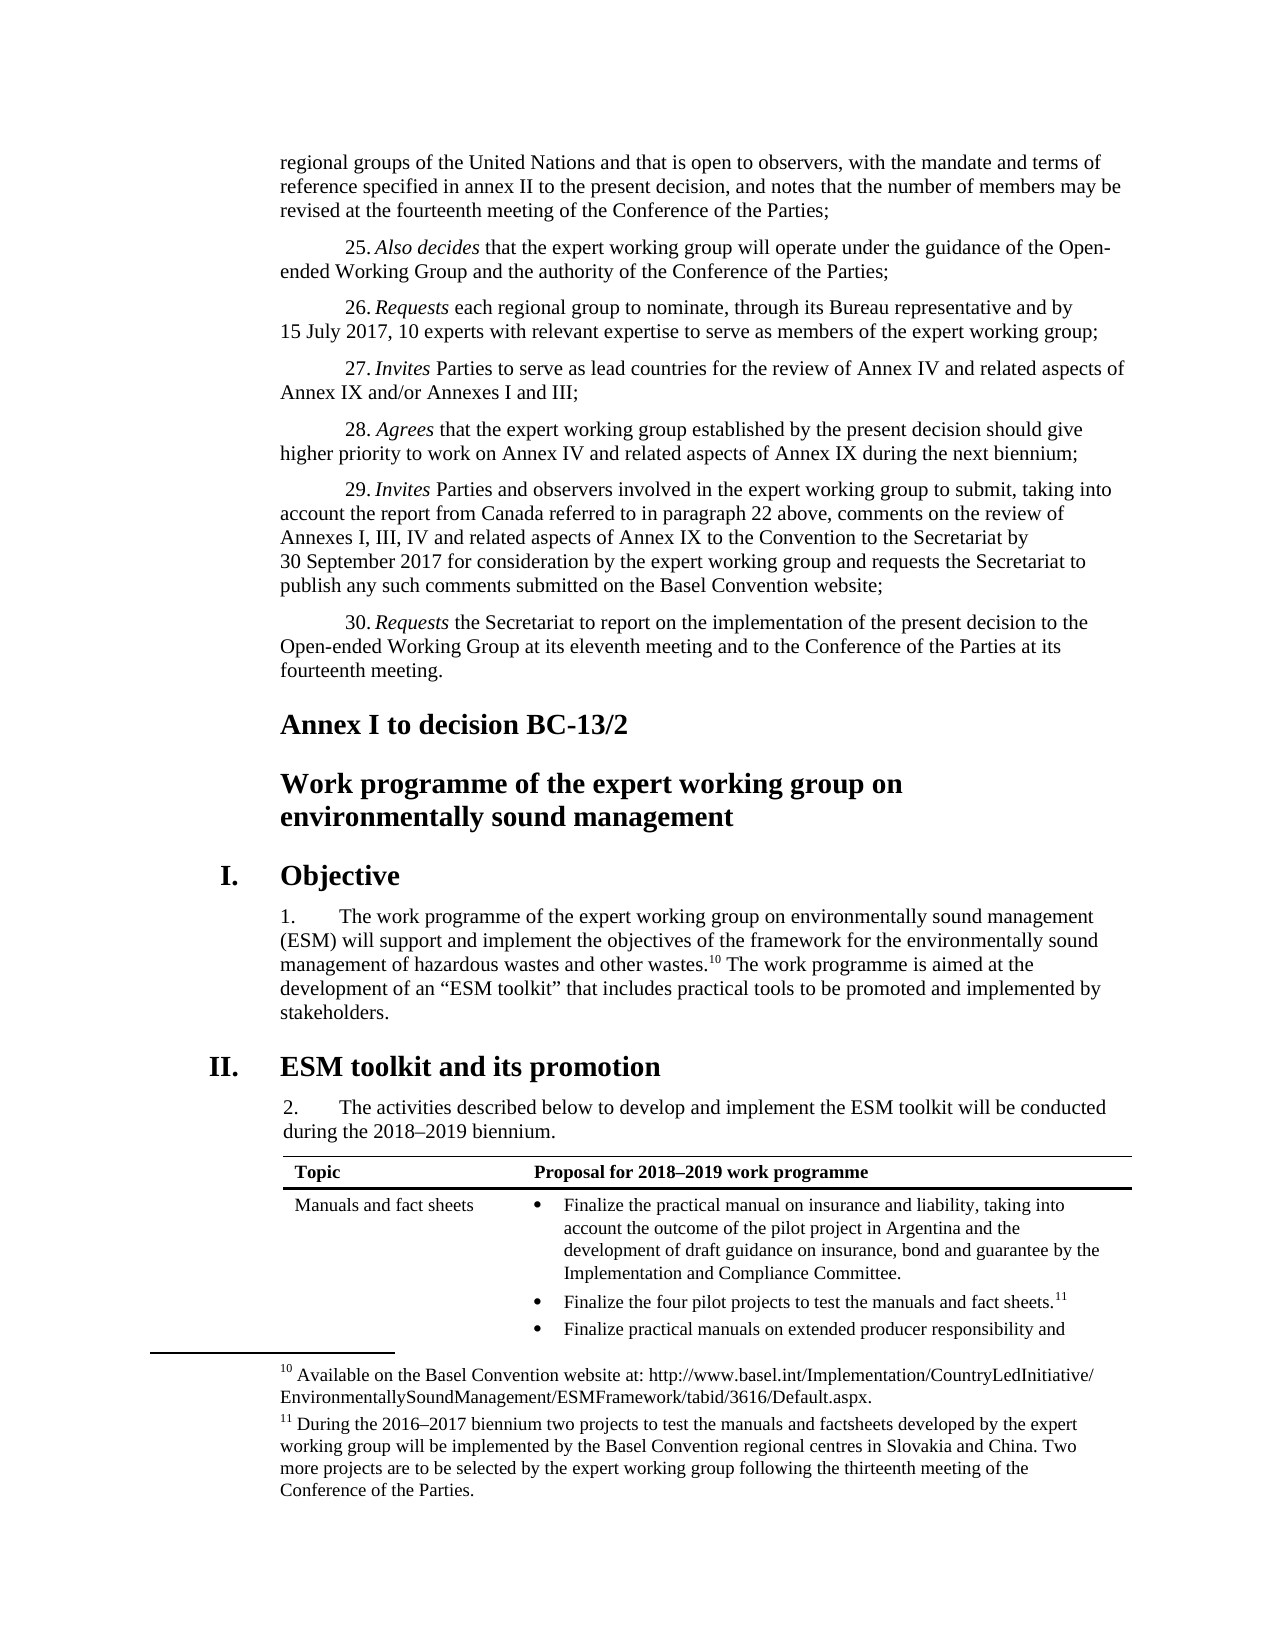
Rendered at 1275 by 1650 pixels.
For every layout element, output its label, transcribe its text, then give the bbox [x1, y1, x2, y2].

text 30. Requests the Secretariat to report on the implementation of the present decision to the Open-ended Working Group at its eleventh meeting and to the Conference of the Parties at its fourteenth meeting. [280, 610, 1125, 682]
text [280, 150, 1125, 222]
table_header Topic [283, 1157, 523, 1187]
table_cell Manuals and fact sheets [283, 1190, 523, 1339]
text Annex I to decision BC-13/2 [150, 707, 1095, 741]
text 29. Invites Parties and observers involved in the expert working group to submit, taking into account the report from Canada referred to in paragraph 22 above, comments on the review of Annexes I, III, IV and related aspects of Annex IX to the Convention to the Secretariat by 30 September 2017 for consideration by the expert working group and requests the Secretariat to publish any such comments submitted on the Basel Convention website; [280, 477, 1125, 597]
table_header Proposal for 2018–2019 work programme [523, 1157, 1132, 1187]
text Work programme of the expert working group on environmentally sound management [150, 766, 1095, 833]
text 27. Invites Parties to serve as lead countries for the review of Annex IV and related aspects of Annex IX and/or Annexes I and III; [280, 356, 1125, 404]
text I. Objective [150, 858, 1095, 891]
text 1. The work programme of the expert working group on environmentally sound management (ESM) will support and implement the objectives of the framework for the environmentally sound management of hazardous wastes and other wastes. The work programme is aimed at the development of an “ESM toolkit” that includes practical tools to be promoted and implemented by stakeholders. [280, 904, 1125, 1024]
text 26. Requests each regional group to nominate, through its Bureau representative and by 15 July 2017, 10 experts with relevant expertise to serve as members of the expert working group; [280, 295, 1125, 343]
text 25. Also decides that the expert working group will operate under the guidance of the Open-ended Working Group and the authority of the Conference of the Parties; [280, 235, 1125, 283]
text 28. Agrees that the expert working group established by the present decision should give higher priority to work on Annex IV and related aspects of Annex IX during the next biennium; [280, 417, 1125, 465]
text II. ESM toolkit and its promotion [150, 1049, 1095, 1083]
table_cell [523, 1190, 1132, 1339]
text 2. The activities described below to develop and implement the ESM toolkit will be conducted during the 2018–2019 biennium. [283, 1095, 1125, 1143]
